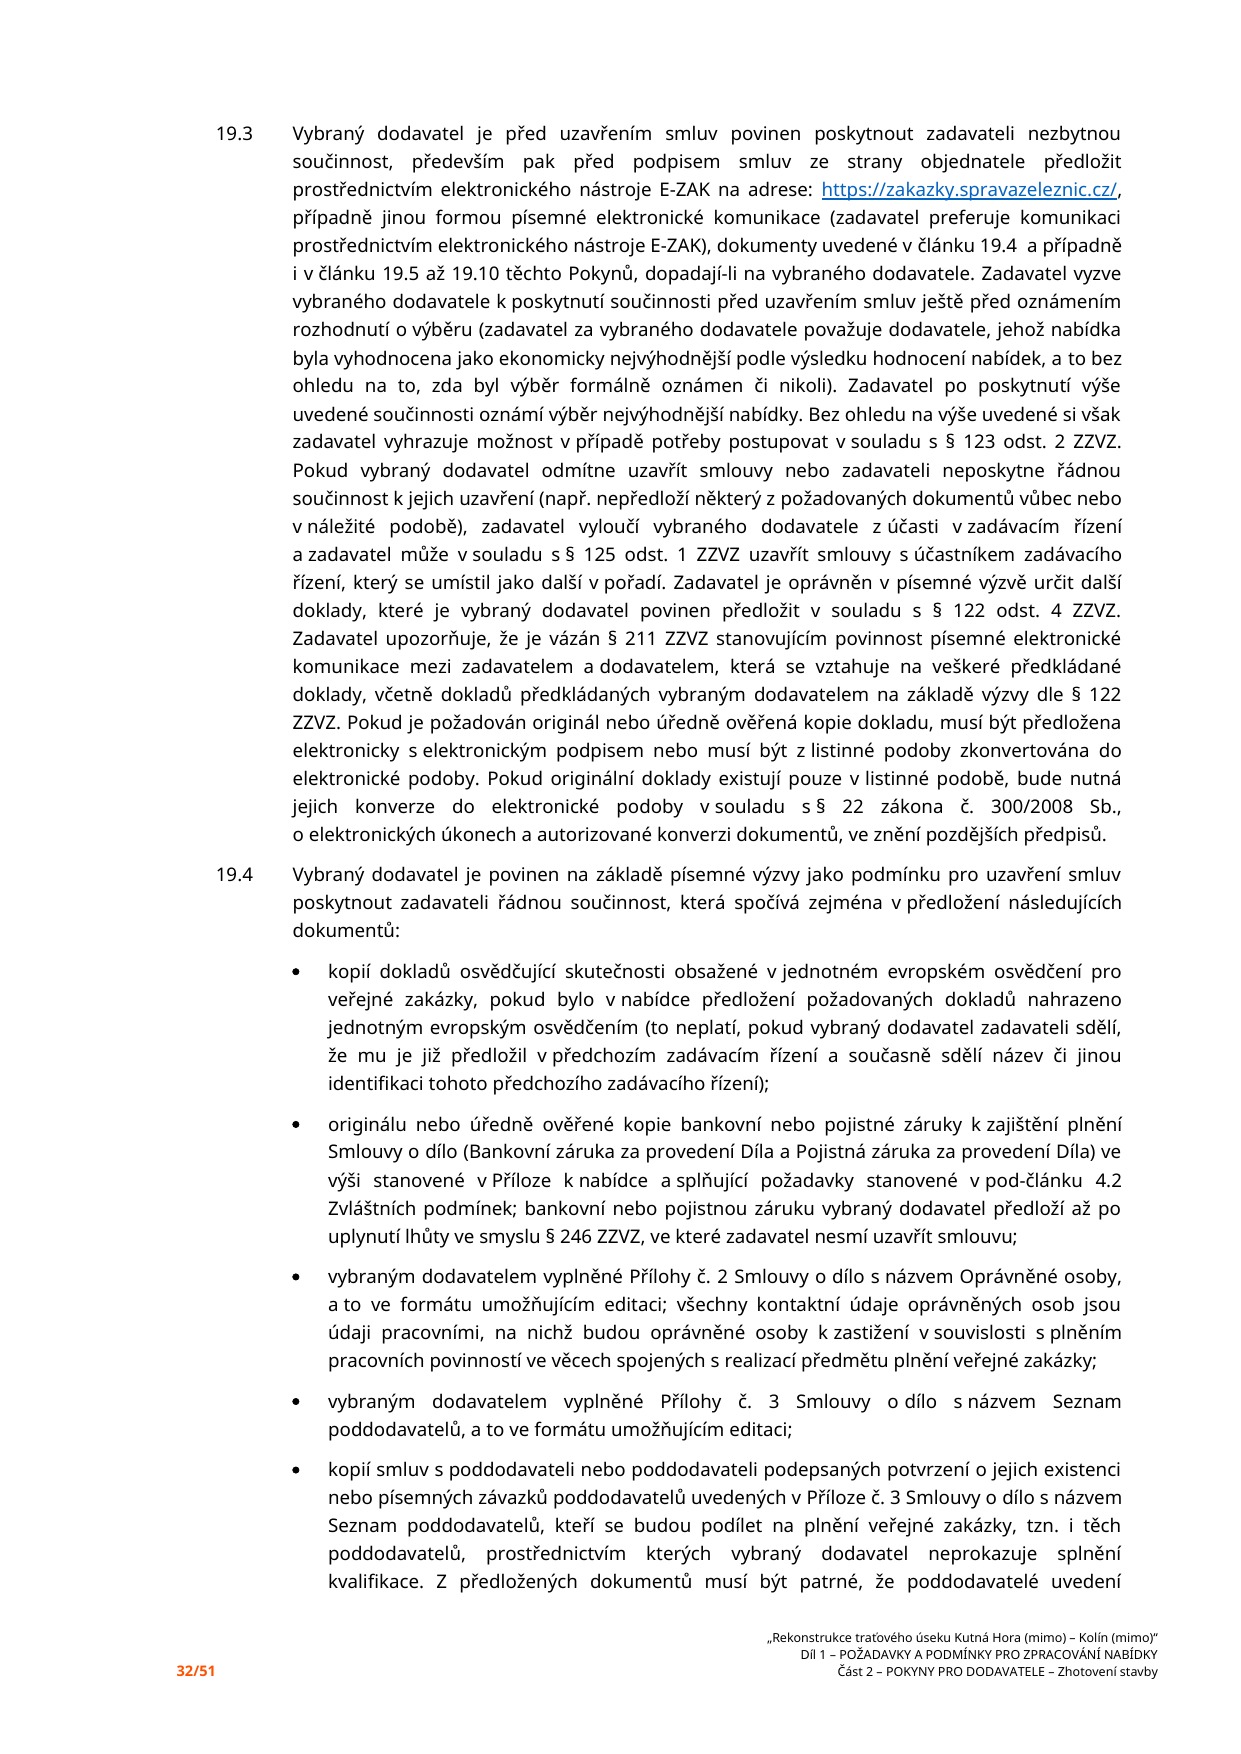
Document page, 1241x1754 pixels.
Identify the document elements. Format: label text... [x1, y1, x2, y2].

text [292, 1457, 1122, 1594]
text originálu nebo úředně ověřené kopie bankovní nebo pojistné záruky k zajištění plnění Smlouvy o dílo (Bankovní záruka za provedení Díla a Pojistná záruka za provedení Díla) ve výši stanovené v Příloze k nabídce a splňující požadavky stanovené v pod-článku 4.2 Zvláštních podmínek; bankovní nebo pojistnou záruku vybraný dodavatel předloží až po uplynutí lhůty ve smyslu § 246 ZZVZ, ve které zadavatel nesmí uzavřít smlouvu; [292, 1111, 1122, 1248]
text vybraným dodavatelem vyplněné Přílohy č. 2 Smlouvy o dílo s názvem Oprávněné osoby, a to ve formátu umožňujícím editaci; všechny kontaktní údaje oprávněných osob jsou údaji pracovními, na nichž budou oprávněné osoby k zastižení v souvislosti s plněním pracovních povinností ve věcech spojených s realizací předmětu plnění veřejné zakázky; [292, 1263, 1122, 1373]
text Vybraný dodavatel je před uzavřením smluv povinen poskytnout zadavateli nezbytnou součinnost, především pak před podpisem smluv ze strany objednatele předložit prostřednictvím elektronického nástroje E-ZAK na adrese: https://zakazky.spravazeleznic.cz/, případně jinou formou písemné elektronické komunikace (zadavatel preferuje komunikaci prostřednictvím elektronického nástroje E-ZAK), dokumenty uvedené v článku 19.4 a případně i v článku 19.5 až 19.10 těchto Pokynů, dopadají-li na vybraného dodavatele. Zadavatel vyzve vybraného dodavatele k poskytnutí součinnosti před uzavřením smluv ještě před oznámením rozhodnutí o výběru (zadavatel za vybraného dodavatele považuje dodavatele, jehož nabídka byla vyhodnocena jako ekonomicky nejvýhodnější podle výsledku hodnocení nabídek, a to bez ohledu na to, zda byl výběr formálně oznámen či nikoli). Zadavatel po poskytnutí výše uvedené součinnosti oznámí výběr nejvýhodnější nabídky. Bez ohledu na výše uvedené si však zadavatel vyhrazuje možnost v případě potřeby postupovat v souladu s § 123 odst. 2 ZZVZ. Pokud vybraný dodavatel odmítne uzavřít smlouvy nebo zadavateli neposkytne řádnou součinnost k jejich uzavření (např. nepředloží některý z požadovaných dokumentů vůbec nebo v náležité podobě), zadavatel vyloučí vybraného dodavatele z účasti v zadávacím řízení a zadavatel může v souladu s § 125 odst. 1 ZZVZ uzavřít smlouvy s účastníkem zadávacího řízení, který se umístil jako další v pořadí. Zadavatel je oprávněn v písemné výzvě určit další doklady, které je vybraný dodavatel povinen předložit v souladu s § 122 odst. 4 ZZVZ. Zadavatel upozorňuje, že je vázán § 211 ZZVZ stanovujícím povinnost písemné elektronické komunikace mezi zadavatelem a dodavatelem, která se vztahuje na veškeré předkládané doklady, včetně dokladů předkládaných vybraným dodavatelem na základě výzvy dle § 122 ZZVZ. Pokud je požadován originál nebo úředně ověřená kopie dokladu, musí být předložena elektronicky s elektronickým podpisem nebo musí být z listinné podoby zkonvertována do elektronické podoby. Pokud originální doklady existují pouze v listinné podobě, bude nutná jejich konverze do elektronické podoby v souladu s § 22 zákona č. 300/2008 Sb., o elektronických úkonech a autorizované konverzi dokumentů, ve znění pozdějších předpisů. [216, 121, 1122, 847]
text vybraným dodavatelem vyplněné Přílohy č. 3 Smlouvy o dílo s názvem Seznam poddodavatelů, a to ve formátu umožňujícím editaci; [292, 1388, 1122, 1442]
text kopií dokladů osvědčující skutečnosti obsažené v jednotném evropském osvědčení pro veřejné zakázky, pokud bylo v nabídce předložení požadovaných dokladů nahrazeno jednotným evropským osvědčením (to neplatí, pokud vybraný dodavatel zadavateli sdělí, že mu je již předložil v předchozím zadávacím řízení a současně sdělí název či jinou identifikaci tohoto předchozího zadávacího řízení); [292, 958, 1122, 1096]
text Vybraný dodavatel je povinen na základě písemné výzvy jako podmínku pro uzavření smluv poskytnout zadavateli řádnou součinnost, která spočívá zejména v předložení následujících dokumentů: [216, 862, 1122, 943]
